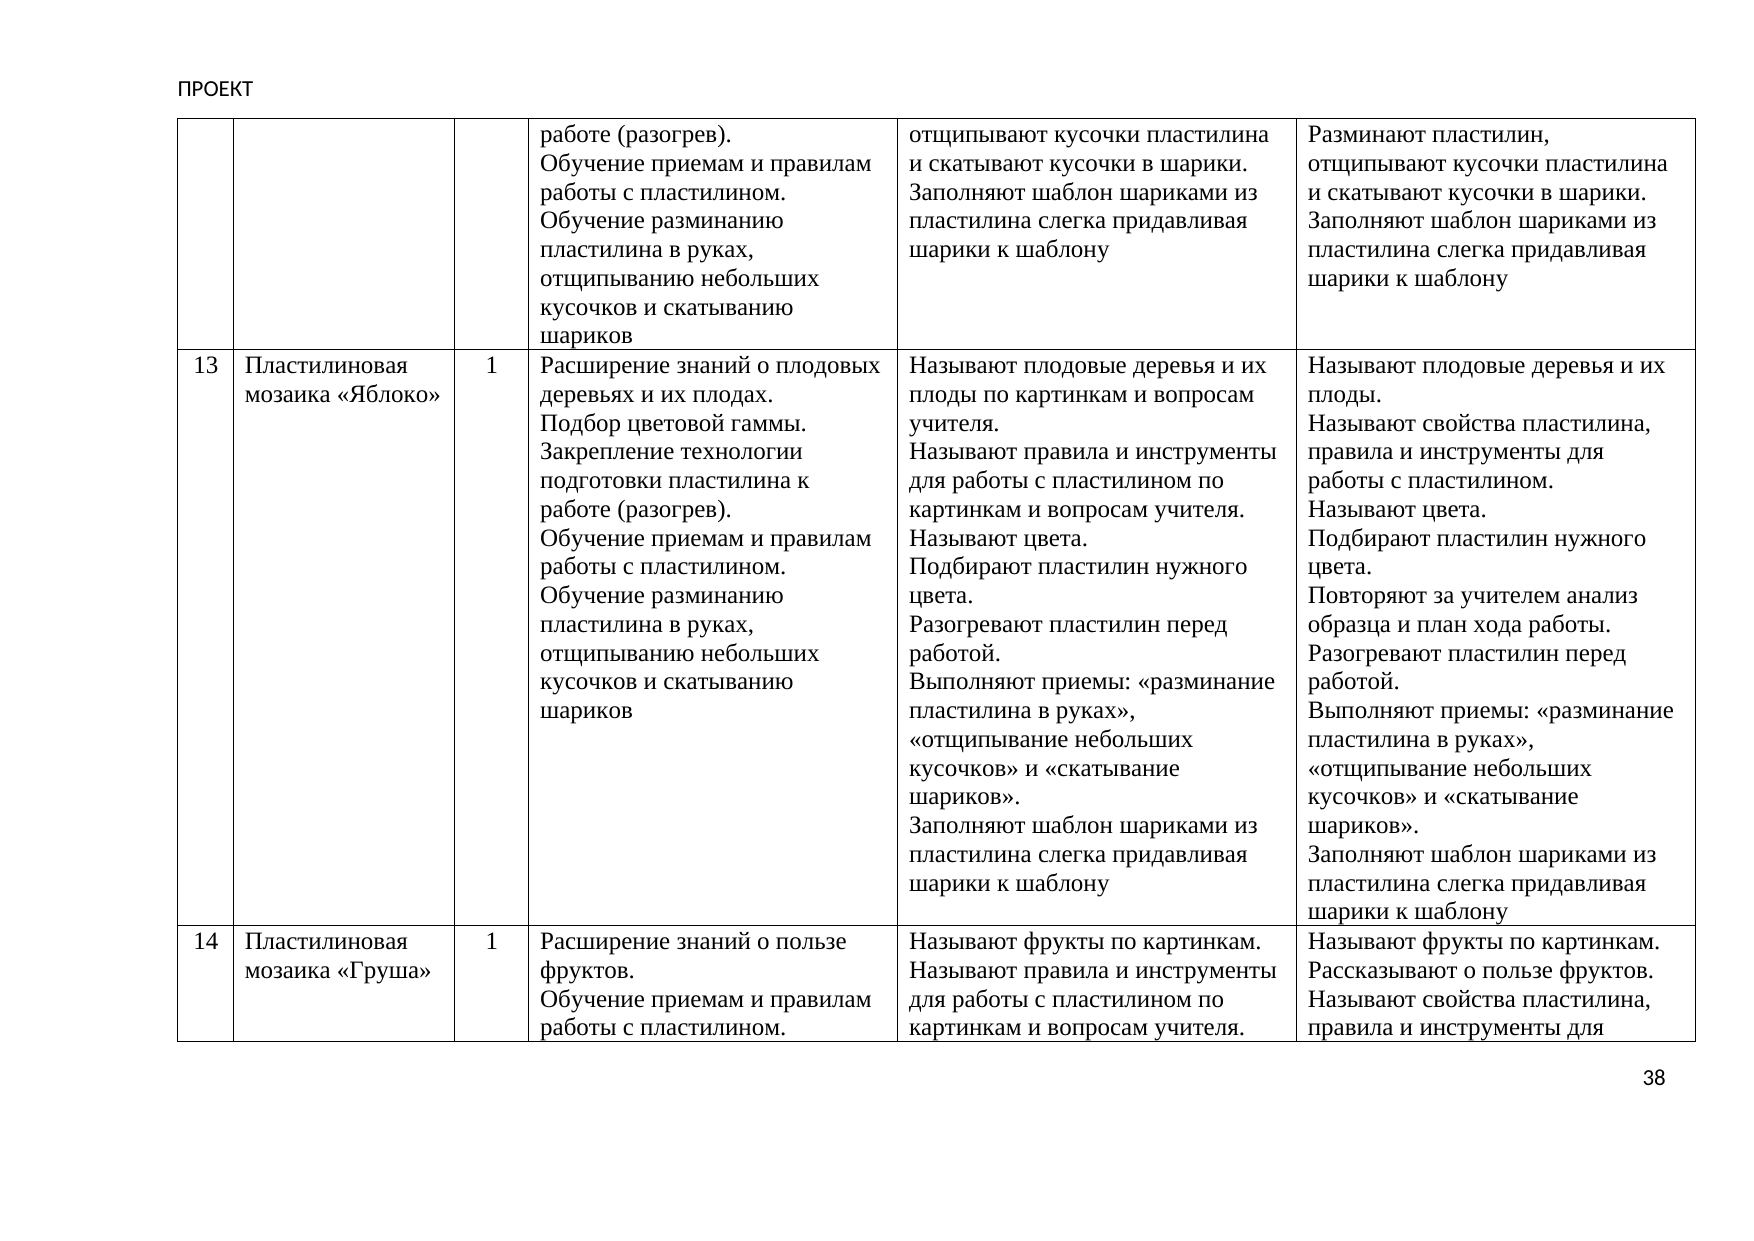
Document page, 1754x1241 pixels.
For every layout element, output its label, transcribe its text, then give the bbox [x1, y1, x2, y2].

table_cell 12 [178, 119, 233, 349]
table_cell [234, 926, 454, 1041]
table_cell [898, 926, 1296, 1041]
table_cell 14 [178, 926, 233, 1041]
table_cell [529, 926, 897, 1041]
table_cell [529, 119, 897, 349]
table_cell Называют плодовые деревья и их плоды. Называют свойства пластилина, правила и инструменты для работы с пластилином. Называют цвета. Подбирают пластилин нужного цвета. Повторяют за учителем анализ образца и план хода работы. Разогревают пластилин перед работой. Выполняют приемы: «разминание пластилина в руках», «отщипывание небольших кусочков» и «скатывание шариков». Заполняют шаблон шариками из пластилина слегка придавливая шарики к шаблону [1297, 350, 1695, 925]
table_cell Расширение знаний о плодовых деревьях и их плодах. Подбор цветовой гаммы. Закрепление технологии подготовки пластилина к работе (разогрев). Обучение приемам и правилам работы с пластилином. Обучение разминанию пластилина в руках, отщипыванию небольших кусочков и скатыванию шариков [529, 350, 897, 925]
table_cell 1 [455, 119, 528, 349]
table_cell Пластилиновая мозаика «Яблоко» [234, 350, 454, 925]
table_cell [898, 119, 1296, 349]
table_cell 1 [455, 926, 528, 1041]
table_cell Называют плодовые деревья и их плоды по картинкам и вопросам учителя. Называют правила и инструменты для работы с пластилином по картинкам и вопросам учителя. Называют цвета. Подбирают пластилин нужного цвета. Разогревают пластилин перед работой. Выполняют приемы: «разминание пластилина в руках», «отщипывание небольших кусочков» и «скатывание шариков». Заполняют шаблон шариками из пластилина слегка придавливая шарики к шаблону [898, 350, 1296, 925]
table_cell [1297, 119, 1695, 349]
table_cell 13 [178, 350, 233, 925]
table_cell 1 [455, 350, 528, 925]
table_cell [1297, 926, 1695, 1041]
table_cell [234, 119, 454, 349]
